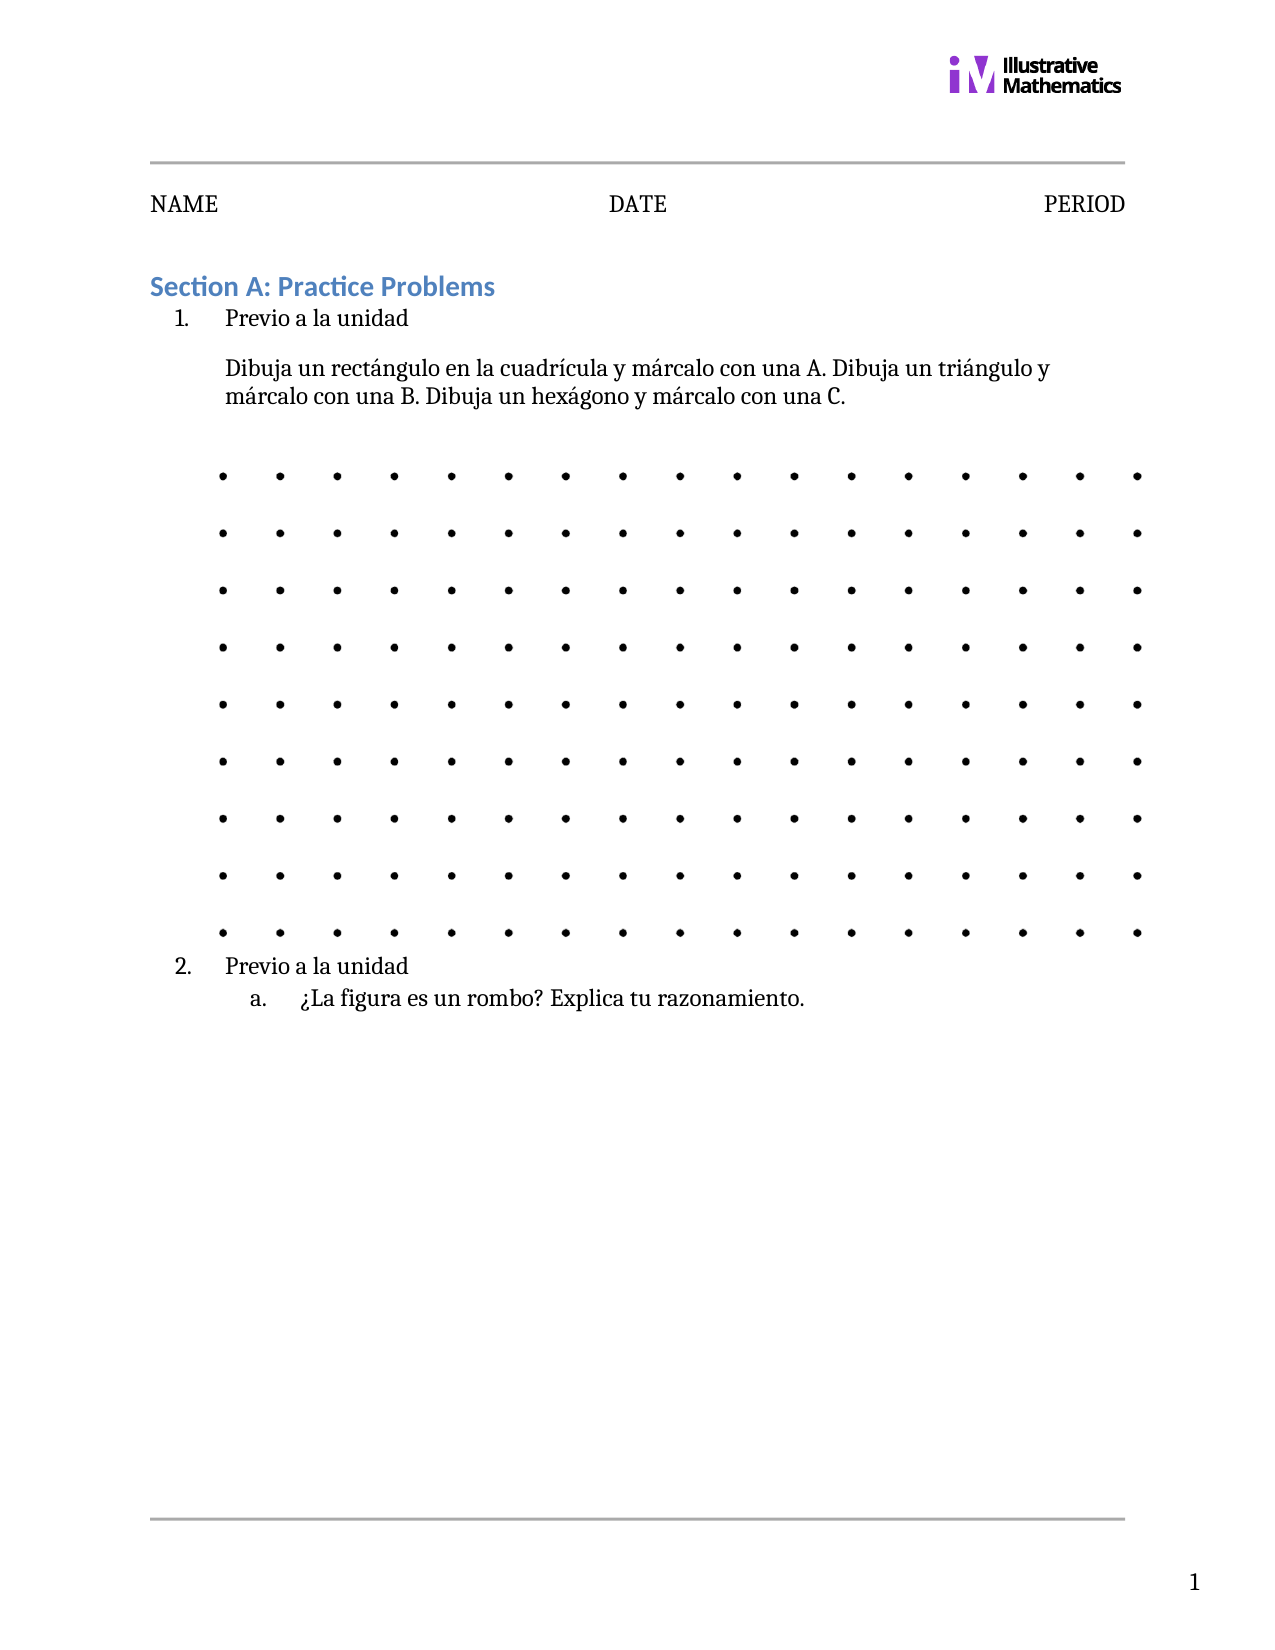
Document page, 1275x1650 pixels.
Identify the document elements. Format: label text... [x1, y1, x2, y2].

picture [193, 460, 1169, 949]
list ¿La figura es un rombo? Explica tu razonamiento. [250, 984, 1125, 1013]
picture [949, 55, 1121, 93]
list Dibuja un rectángulo en la cuadrícula y márcalo con una A. Dibuja un triángulo y márcalo con una B. Dibuja un hexágono y márcalo con una C. [175, 353, 1125, 411]
subtitle Section A: Practice Problems [150, 268, 1125, 304]
list Previo a la unidad [175, 304, 1125, 333]
list Previo a la unidad [175, 952, 1125, 981]
